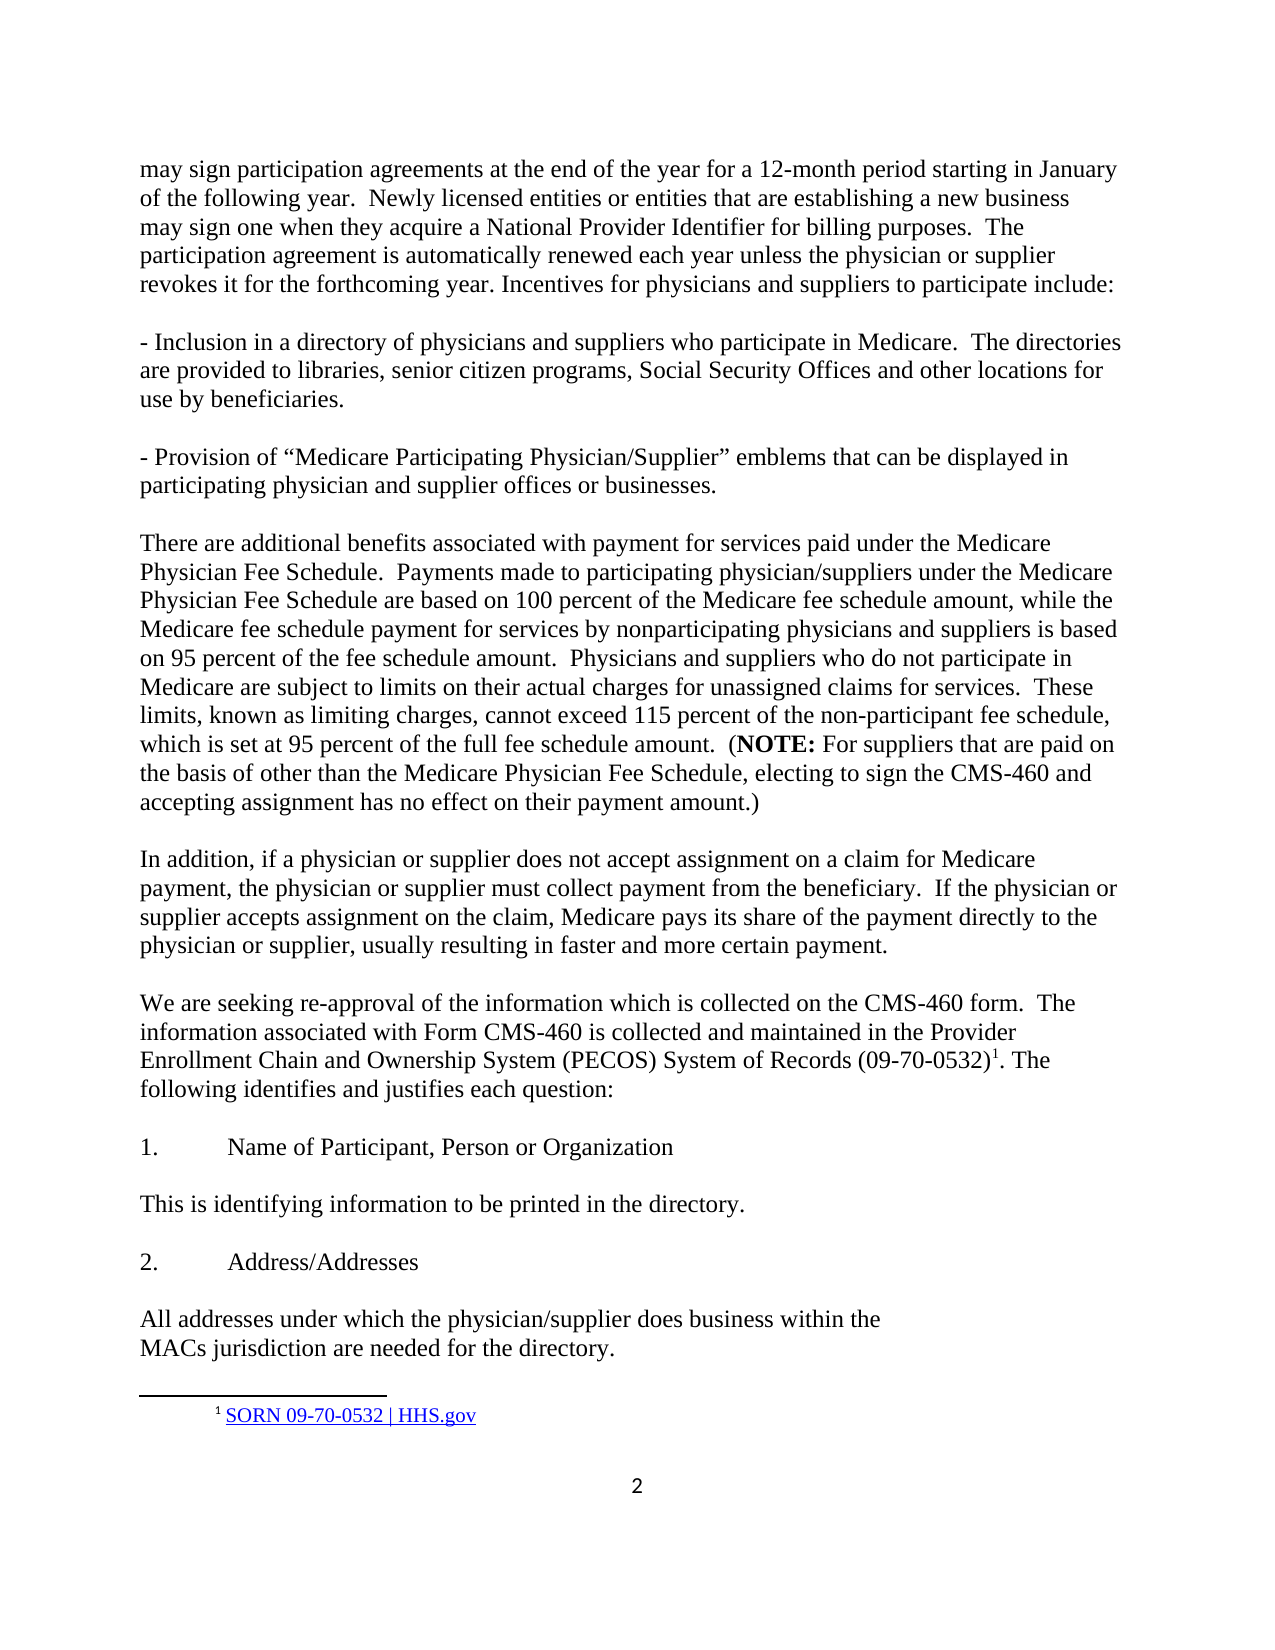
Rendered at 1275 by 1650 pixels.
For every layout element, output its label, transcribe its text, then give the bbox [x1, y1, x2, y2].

text - Provision of “Medicare Participating Physician/Supplier” emblems that can be displayed in participating physician and supplier offices or businesses. [139, 442, 1127, 499]
text - Inclusion in a directory of physicians and suppliers who participate in Medicare. The directories are provided to libraries, senior citizen programs, Social Security Offices and other locations for use by beneficiaries. [139, 327, 1127, 413]
text This is identifying information to be printed in the directory. [139, 1189, 1127, 1218]
text 2. Address/Addresses [139, 1247, 1127, 1275]
text may sign participation agreements at the end of the year for a 12-month period starting in January of the following year. Newly licensed entities or entities that are establishing a new business [139, 154, 1127, 212]
text MACs jurisdiction are needed for the directory. [139, 1333, 1127, 1362]
text 1. Name of Participant, Person or Organization [139, 1132, 1127, 1160]
text We are seeking re-approval of the information which is collected on the CMS-460 form. The information associated with Form CMS-460 is collected and maintained in the Provider Enrollment Chain and Ownership System (PECOS) System of Records (09-70-0532). The following identifies and justifies each question: [139, 988, 1127, 1103]
text In addition, if a physician or supplier does not accept assignment on a claim for Medicare payment, the physician or supplier must collect payment from the beneficiary. If the physician or supplier accepts assignment on the claim, Medicare pays its share of the payment directly to the physician or supplier, usually resulting in faster and more certain payment. [139, 844, 1127, 959]
text There are additional benefits associated with payment for services paid under the Medicare Physician Fee Schedule. Payments made to participating physician/suppliers under the Medicare Physician Fee Schedule are based on 100 percent of the Medicare fee schedule amount, while the Medicare fee schedule payment for services by nonparticipating physicians and suppliers is based on 95 percent of the fee schedule amount. Physicians and suppliers who do not participate in Medicare are subject to limits on their actual charges for unassigned claims for services. These limits, known as limiting charges, cannot exceed 115 percent of the non-participant fee schedule, which is set at 95 percent of the full fee schedule amount. (NOTE: For suppliers that are paid on the basis of other than the Medicare Physician Fee Schedule, electing to sign the CMS-460 and accepting assignment has no effect on their payment amount.) [139, 528, 1127, 815]
text All addresses under which the physician/supplier does business within the [139, 1304, 1127, 1333]
text may sign one when they acquire a National Provider Identifier for billing purposes. The participation agreement is automatically renewed each year unless the physician or supplier revokes it for the forthcoming year. Incentives for physicians and suppliers to participate include: [139, 212, 1127, 298]
